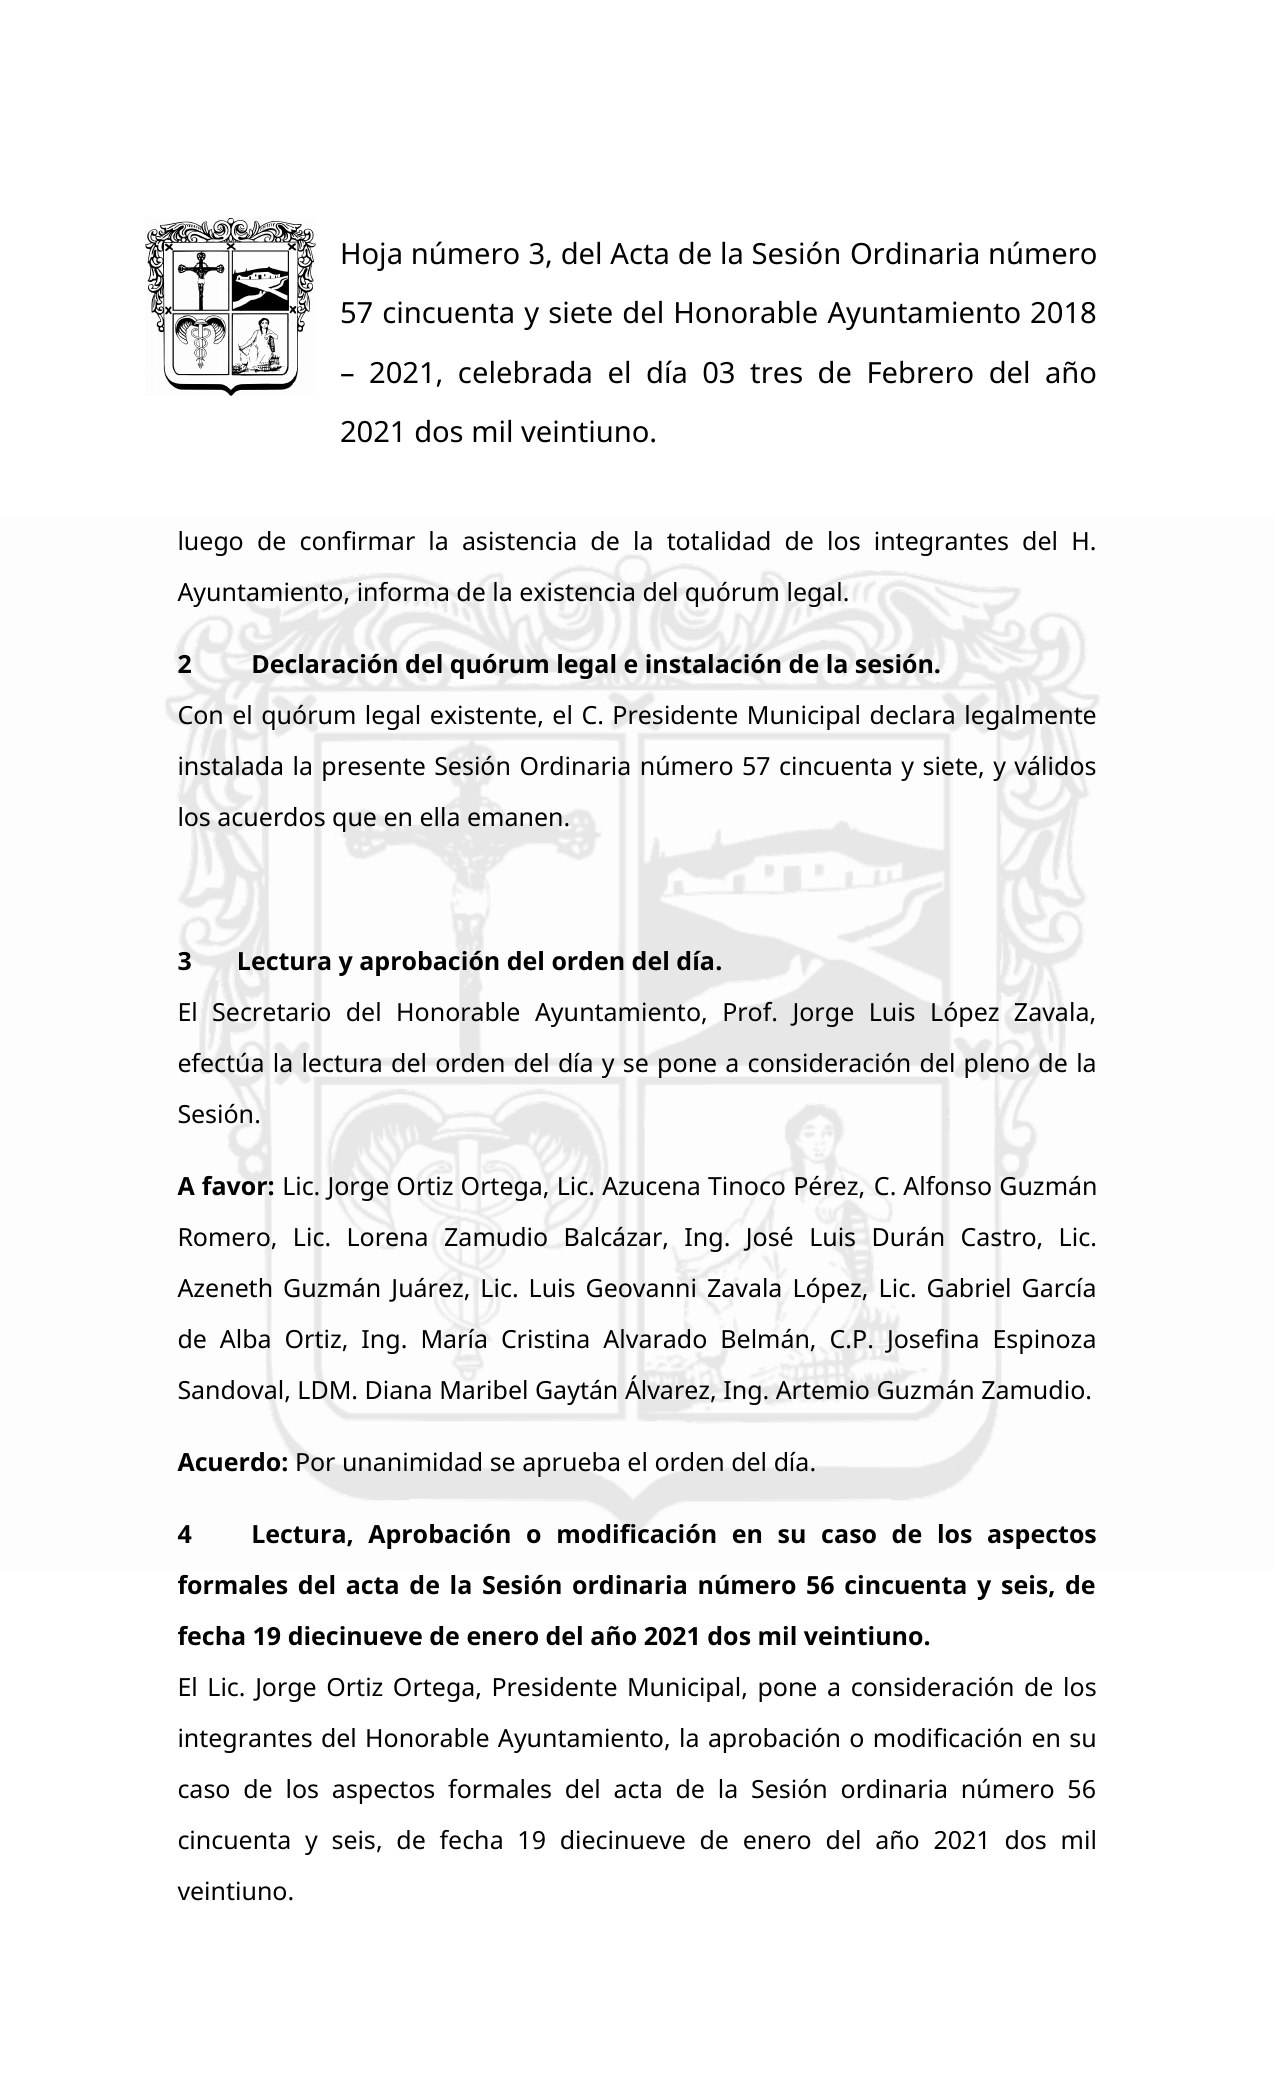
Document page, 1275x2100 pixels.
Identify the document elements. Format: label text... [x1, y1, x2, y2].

list Lectura y aprobación del orden del día. [177, 943, 1098, 977]
text Con el quórum legal existente, el C. Presidente Municipal declara legalmente instalada la presente Sesión Ordinaria número 57 cincuenta y siete, y válidos los acuerdos que en ella emanen. [177, 697, 1098, 834]
list Lectura, Aprobación o modificación en su caso de los aspectos formales del acta de la Sesión ordinaria número 56 cincuenta y seis, de fecha 19 diecinueve de enero del año 2021 dos mil veintiuno. [177, 1516, 1098, 1652]
text Acuerdo: Por unanimidad se aprueba el orden del día. [177, 1444, 1098, 1478]
picture [145, 218, 316, 396]
text El Lic. Jorge Ortiz Ortega, Presidente Municipal, pone a consideración de los integrantes del Honorable Ayuntamiento, la aprobación o modificación en su caso de los aspectos formales del acta de la Sesión ordinaria número 56 cincuenta y seis, de fecha 19 diecinueve de enero del año 2021 dos mil veintiuno. [177, 1669, 1098, 1908]
list Declaración del quórum legal e instalación de la sesión. [177, 646, 1098, 681]
text El Secretario del Honorable Ayuntamiento, Prof. Jorge Luis López Zavala, efectúa la lectura del orden del día y se pone a consideración del pleno de la Sesión. [177, 994, 1098, 1131]
picture [0, 514, 1274, 1570]
text A favor: Lic. Jorge Ortiz Ortega, Lic. Azucena Tinoco Pérez, C. Alfonso Guzmán Romero, Lic. Lorena Zamudio Balcázar, Ing. José Luis Durán Castro, Lic. Azeneth Guzmán Juárez, Lic. Luis Geovanni Zavala López, Lic. Gabriel García de Alba Ortiz, Ing. María Cristina Alvarado Belmán, C.P. Josefina Espinoza Sandoval, LDM. Diana Maribel Gaytán Álvarez, Ing. Artemio Guzmán Zamudio. [177, 1168, 1098, 1407]
